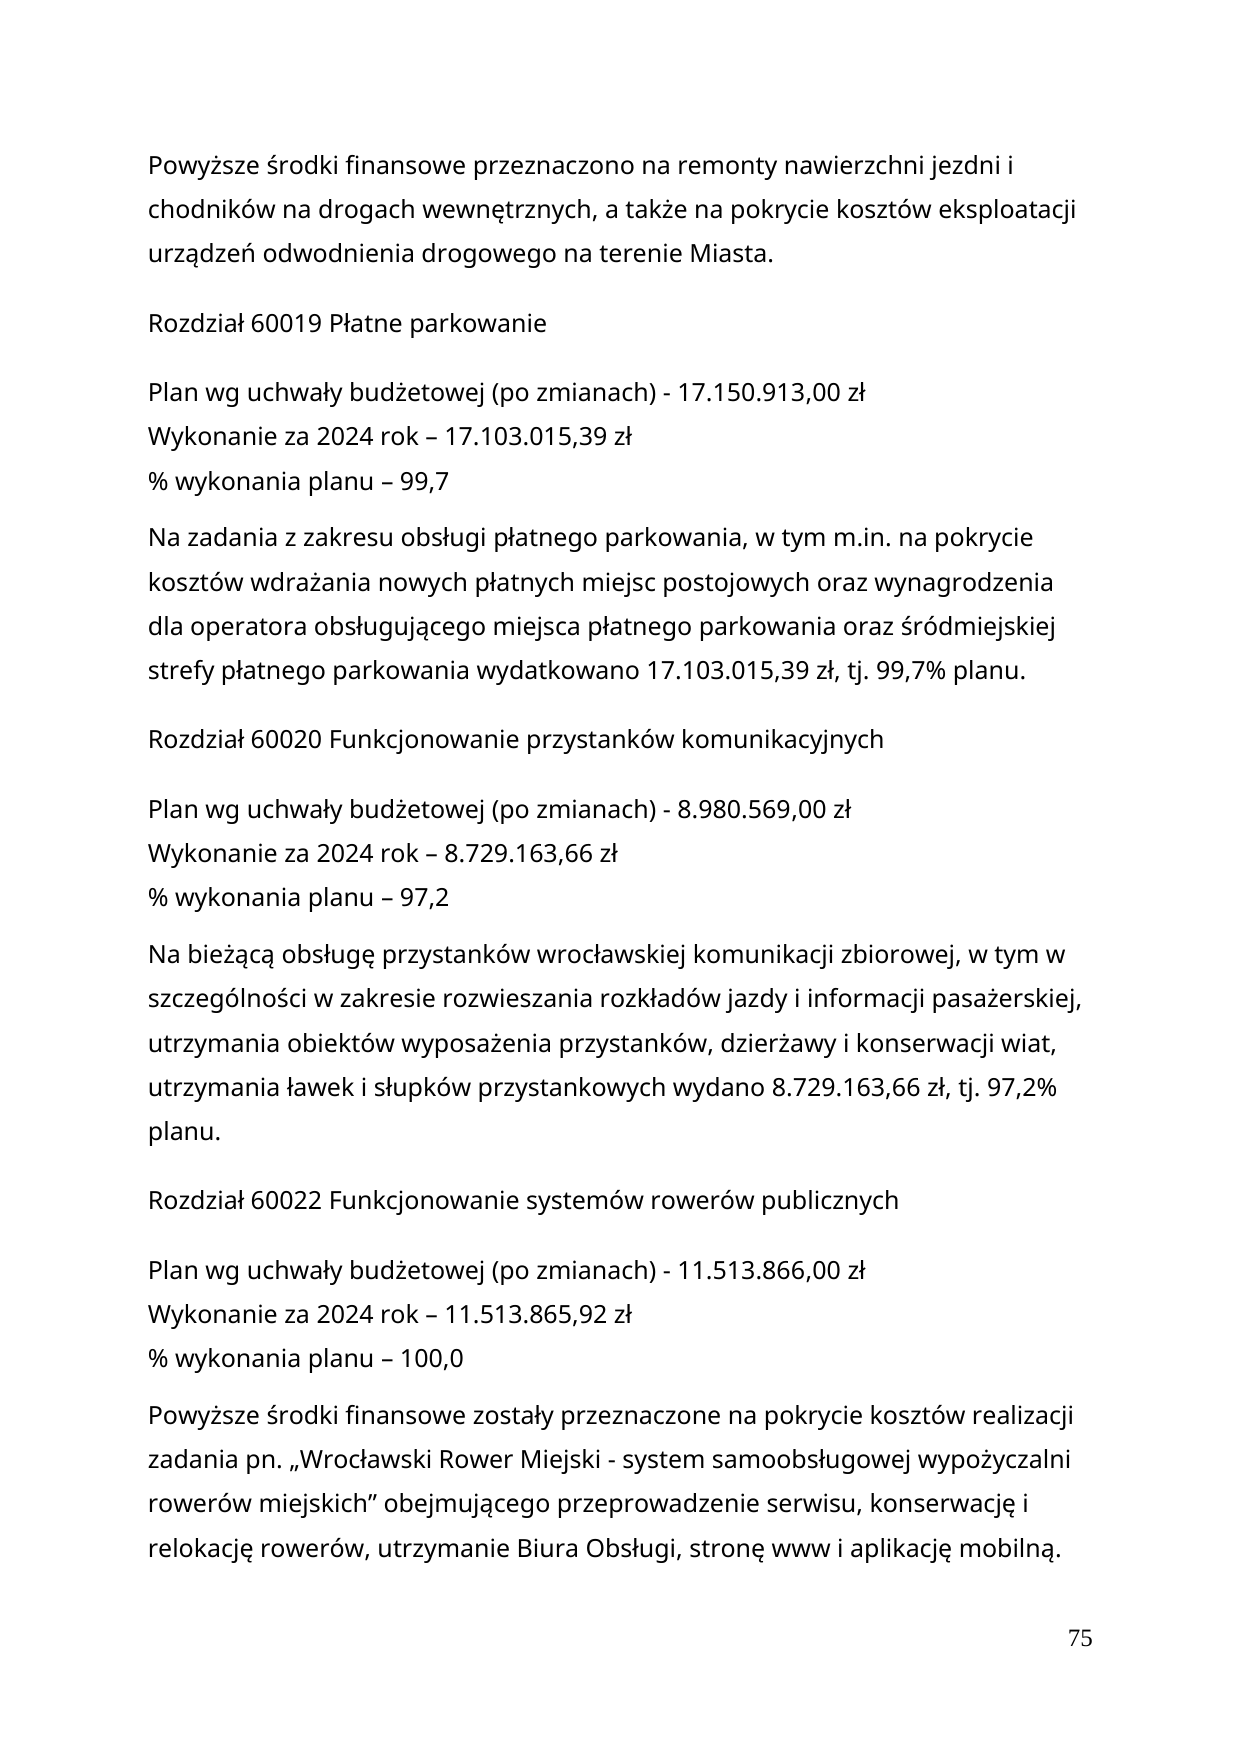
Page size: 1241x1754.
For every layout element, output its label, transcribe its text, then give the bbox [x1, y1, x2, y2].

text Wykonanie za 2024 rok – 17.103.015,39 zł [148, 419, 1093, 453]
text % wykonania planu – 99,7 [148, 463, 1093, 497]
text Wykonanie za 2024 rok – 11.513.865,92 zł [148, 1297, 1093, 1331]
text Plan wg uchwały budżetowej (po zmianach) - 8.980.569,00 zł [148, 791, 1093, 825]
text Wykonanie za 2024 rok – 8.729.163,66 zł [148, 836, 1093, 870]
text Na zadania z zakresu obsługi płatnego parkowania, w tym m.in. na pokrycie kosztów wdrażania nowych płatnych miejsc postojowych oraz wynagrodzenia dla operatora obsługującego miejsca płatnego parkowania oraz śródmiejskiej strefy płatnego parkowania wydatkowano 17.103.015,39 zł, tj. 99,7% planu. [148, 520, 1093, 687]
text Powyższe środki finansowe zostały przeznaczone na pokrycie kosztów realizacji zadania pn. „Wrocławski Rower Miejski - system samoobsługowej wypożyczalni rowerów miejskich” obejmującego przeprowadzenie serwisu, konserwację i relokację rowerów, utrzymanie Biura Obsługi, stronę www i aplikację mobilną. [148, 1398, 1093, 1564]
text Rozdział 60022 Funkcjonowanie systemów rowerów publicznych [148, 1183, 1093, 1217]
text Powyższe środki finansowe przeznaczono na remonty nawierzchni jezdni i chodników na drogach wewnętrznych, a także na pokrycie kosztów eksploatacji urządzeń odwodnienia drogowego na terenie Miasta. [148, 148, 1093, 270]
text % wykonania planu – 100,0 [148, 1341, 1093, 1375]
text % wykonania planu – 97,2 [148, 880, 1093, 914]
text Rozdział 60020 Funkcjonowanie przystanków komunikacyjnych [148, 722, 1093, 756]
text Plan wg uchwały budżetowej (po zmianach) - 17.150.913,00 zł [148, 375, 1093, 409]
text Plan wg uchwały budżetowej (po zmianach) - 11.513.866,00 zł [148, 1252, 1093, 1286]
text Rozdział 60019 Płatne parkowanie [148, 305, 1093, 339]
text Na bieżącą obsługę przystanków wrocławskiej komunikacji zbiorowej, w tym w szczególności w zakresie rozwieszania rozkładów jazdy i informacji pasażerskiej, utrzymania obiektów wyposażenia przystanków, dzierżawy i konserwacji wiat, utrzymania ławek i słupków przystankowych wydano 8.729.163,66 zł, tj. 97,2% planu. [148, 937, 1093, 1148]
